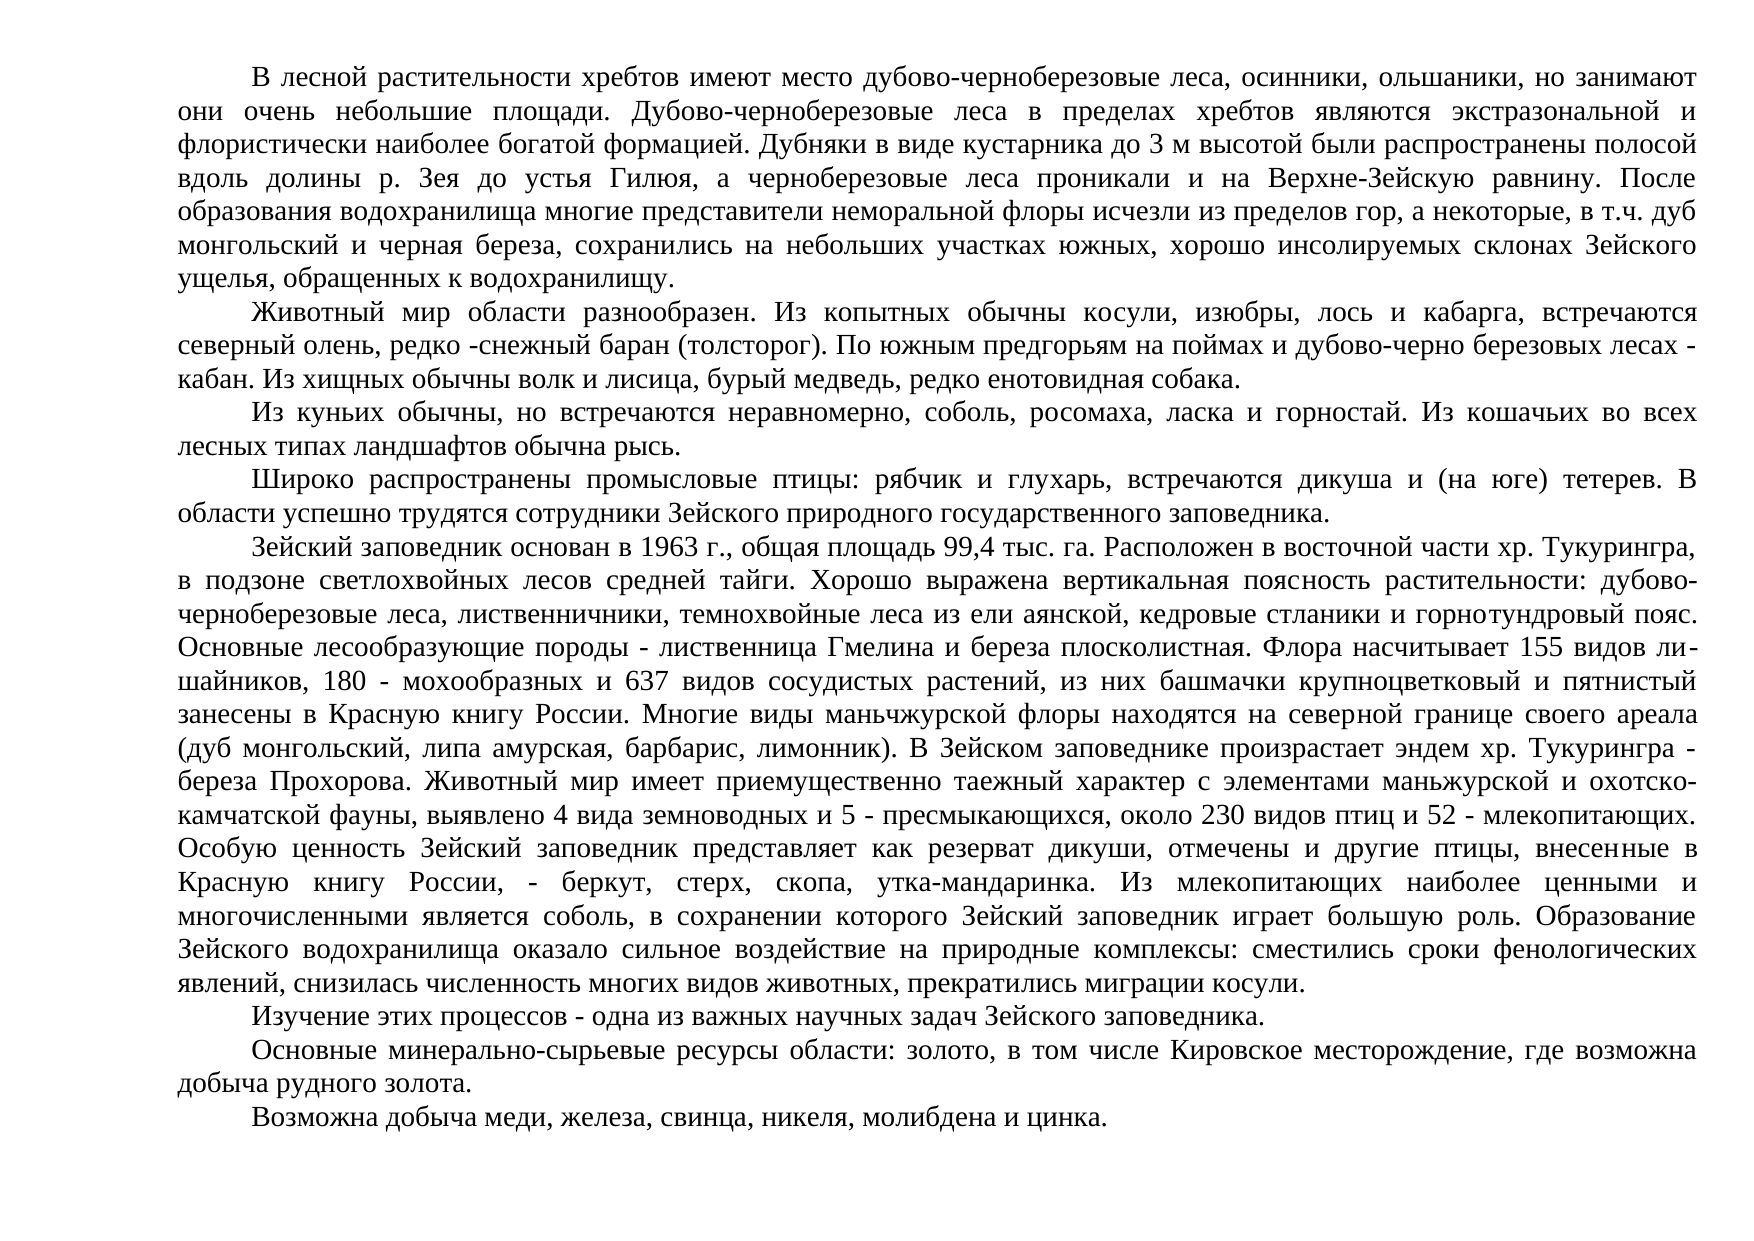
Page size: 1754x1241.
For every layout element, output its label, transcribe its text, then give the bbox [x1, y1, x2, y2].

text Животный мир области разнообразен. Из копытных обычны косули, изюбры, лось и кабарга, встречаются северный олень, редко -снежный баран (толсторог). По южным предгорьям на поймах и дубово-черно березовых лесах - кабан. Из хищных обычны волк и лисица, бурый медведь, редко енотовидная собака. [177, 294, 1698, 394]
text Основные минерально-сырьевые ресурсы области: золото, в том числе Кировское месторождение, где возможна добыча рудного золота. [177, 1032, 1698, 1099]
text Из куньих обычны, но встречаются неравномерно, соболь, росомаха, ласка и горностай. Из кошачьих во всех лесных типах ландшафтов обычна рысь. [177, 394, 1698, 462]
text Изучение этих процессов - одна из важных научных задач Зейского заповедника. [177, 998, 1698, 1032]
text Возможна добыча меди, железа, свинца, никеля, молибдена и цинка. [177, 1099, 1698, 1132]
text Широко распространены промысловые птицы: рябчик и глухарь, встречаются дикуша и (на юге) тетерев. В области успешно трудятся сотрудники Зейского природного государственного заповедника. [177, 462, 1698, 529]
text В лесной растительности хребтов имеют место дубово-черноберезовые леса, осинники, ольшаники, но занимают они очень небольшие площади. Дубово-черноберезовые леса в пределах хребтов являются экстразональной и флористически наиболее богатой формацией. Дубняки в виде кустарника до 3 м высотой были распространены полосой вдоль долины р. Зея до устья Гилюя, а черноберезовые леса проникали и на Верхне-Зейскую равнину. После образования водохранилища многие представители неморальной флоры исчезли из пределов гор, а некоторые, в т.ч. дуб монгольский и черная береза, сохранились на небольших участках южных, хорошо инсолируемых склонах Зейского ущелья, обращенных к водохранилищу. [177, 59, 1698, 294]
text Зейский заповедник основан в 1963 г., общая площадь 99,4 тыс. га. Расположен в восточной части хр. Тукурингра, в подзоне светлохвойных лесов средней тайги. Хорошо выражена вертикальная поясность растительности: дубово-черноберезовые леса, лиственничники, темнохвойные леса из ели аянской, кедровые стланики и горнотундровый пояс. Основные лесообразующие породы - лиственница Гмелина и береза плосколистная. Флора насчитывает 155 видов лишайников, 180 - мохообразных и 637 видов сосудистых растений, из них башмачки крупноцветковый и пятнистый занесены в Красную книгу России. Многие виды маньчжурской флоры находятся на северной границе своего ареала (дуб монгольский, липа амурская, барбарис, лимонник). В Зейском заповеднике произрастает эндем хр. Тукурингра - береза Прохорова. Животный мир имеет приемущественно таежный характер с элементами маньжурской и охотско-камчатской фауны, выявлено 4 вида земноводных и 5 - пресмыкающихся, около 230 видов птиц и 52 - млекопитающих. Особую ценность Зейский заповедник представляет как резерват дикуши, отмечены и другие птицы, внесенные в Красную книгу России, - беркут, стерх, скопа, утка-мандаринка. Из млекопитающих наиболее ценными и многочисленными является соболь, в сохранении которого Зейский заповедник играет большую роль. Образование Зейского водохранилища оказало сильное воздействие на природные комплексы: сместились сроки фенологических явлений, снизилась численность многих видов животных, прекратились миграции косули. [177, 529, 1698, 998]
